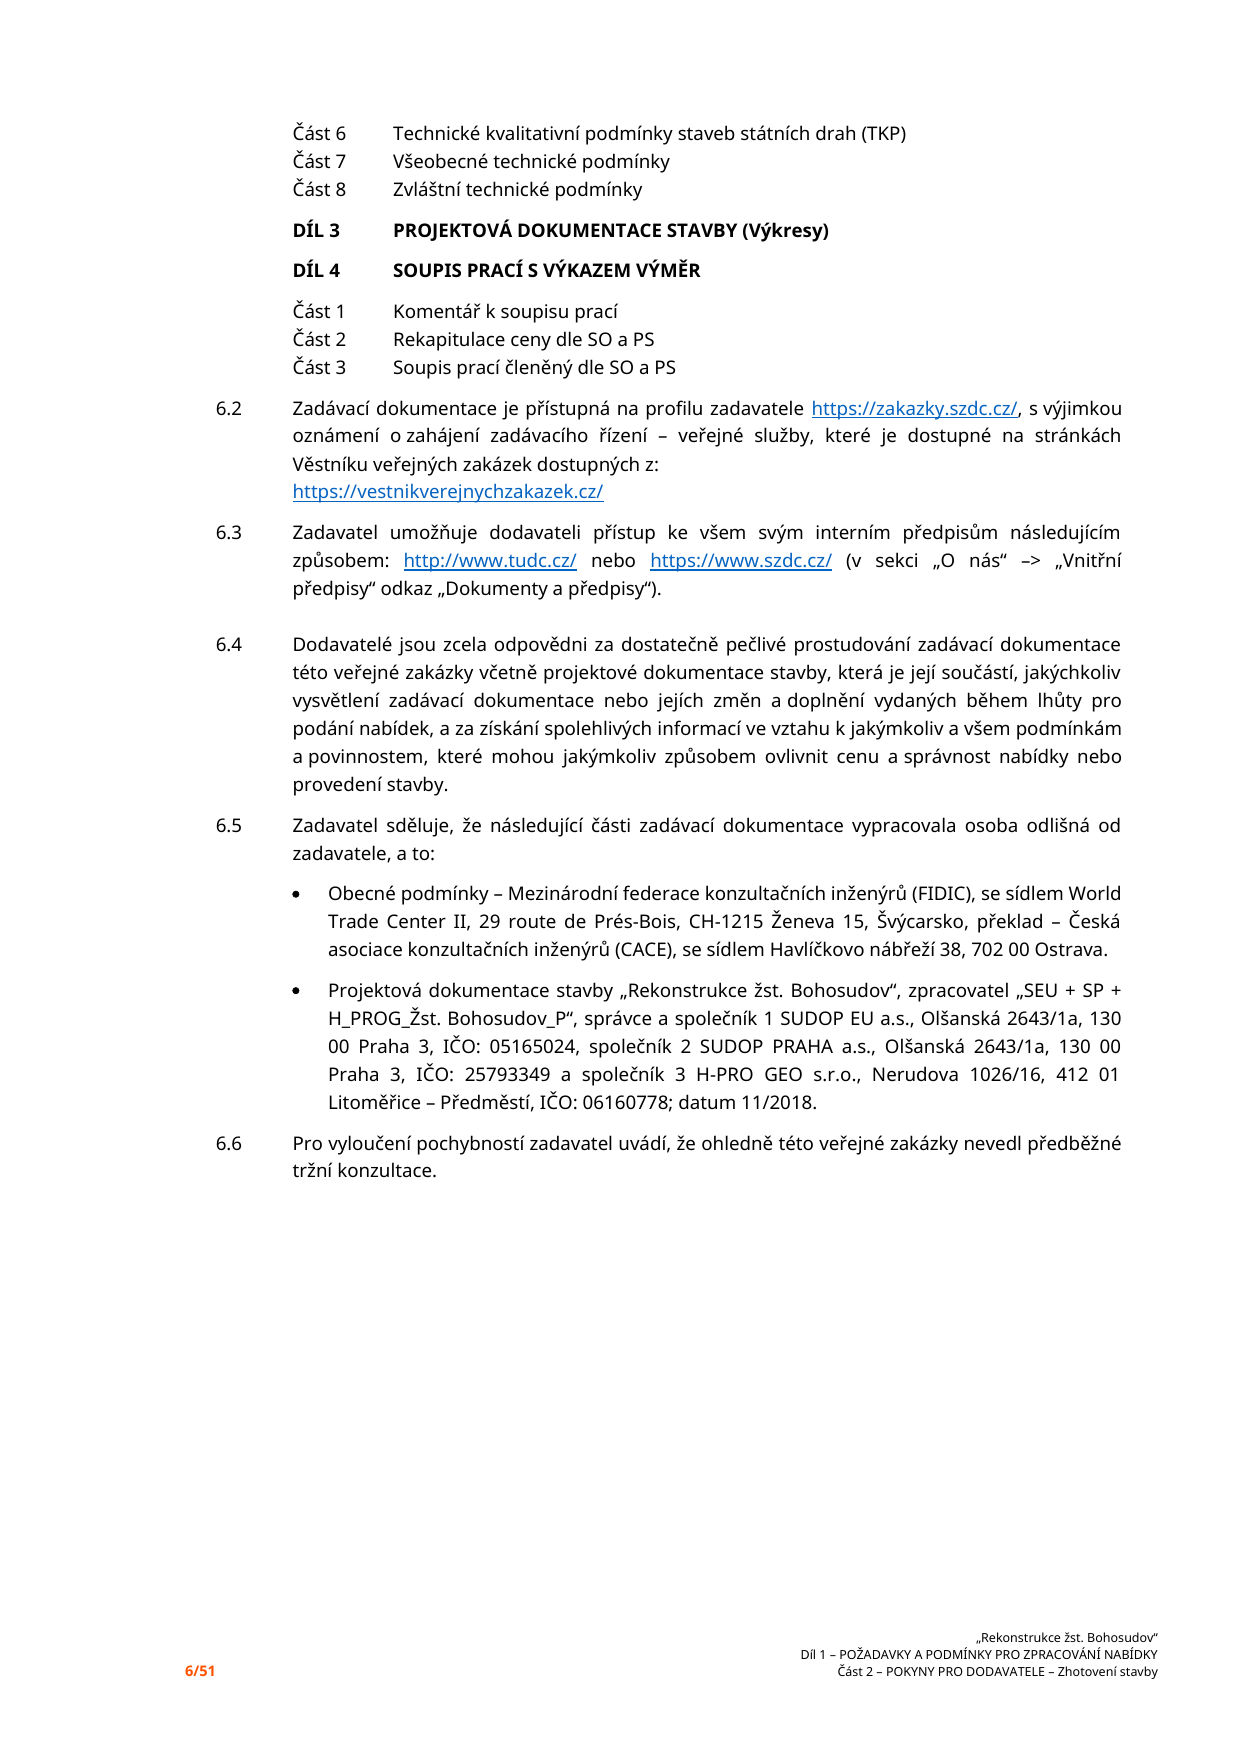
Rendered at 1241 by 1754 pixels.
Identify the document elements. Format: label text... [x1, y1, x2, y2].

text Část 8 Zvláštní technické podmínky [292, 177, 1122, 202]
text DÍL 3 PROJEKTOVÁ DOKUMENTACE STAVBY (Výkresy) [292, 217, 1122, 243]
text DÍL 4 SOUPIS PRACÍ S VÝKAZEM VÝMĚR [292, 258, 1122, 283]
text Část 1 Komentář k soupisu prací [292, 298, 1122, 324]
text Část 6 Technické kvalitativní podmínky staveb státních drah (TKP) [292, 121, 1122, 146]
text Zadavatel umožňuje dodavateli přístup ke všem svým interním předpisům následujícím způsobem: http://www.tudc.cz/ nebo https://www.szdc.cz/ (v sekci „O nás“ –> „Vnitřní předpisy“ odkaz „Dokumenty a předpisy“). [216, 519, 1122, 601]
text Dodavatelé jsou zcela odpovědni za dostatečně pečlivé prostudování zadávací dokumentace této veřejné zakázky včetně projektové dokumentace stavby, která je její součástí, jakýchkoliv vysvětlení zadávací dokumentace nebo jejích změn a doplnění vydaných během lhůty pro podání nabídek, a za získání spolehlivých informací ve vztahu k jakýmkoliv a všem podmínkám a povinnostem, které mohou jakýmkoliv způsobem ovlivnit cenu a správnost nabídky nebo provedení stavby. [216, 631, 1122, 797]
text Část 2 Rekapitulace ceny dle SO a PS [292, 326, 1122, 352]
text Pro vyloučení pochybností zadavatel uvádí, že ohledně této veřejné zakázky nevedl předběžné tržní konzultace. [216, 1130, 1122, 1183]
text Zadavatel sděluje, že následující části zadávací dokumentace vypracovala osoba odlišná od zadavatele, a to: [216, 812, 1122, 866]
text Zadávací dokumentace je přístupná na profilu zadavatele https://zakazky.szdc.cz/, s výjimkou oznámení o zahájení zadávacího řízení – veřejné služby, které je dostupné na stránkách Věstníku veřejných zakázek dostupných z: [216, 395, 1122, 476]
text Obecné podmínky – Mezinárodní federace konzultačních inženýrů (FIDIC), se sídlem World Trade Center II, 29 route de Prés-Bois, CH-1215 Ženeva 15, Švýcarsko, překlad – Česká asociace konzultačních inženýrů (CACE), se sídlem Havlíčkovo nábřeží 38, 702 00 Ostrava. [292, 881, 1122, 962]
text https://vestnikverejnychzakazek.cz/ [292, 479, 1122, 504]
text Projektová dokumentace stavby „Rekonstrukce žst. Bohosudov“, zpracovatel „SEU + SP + H_PROG_Žst. Bohosudov_P“, správce a společník 1 SUDOP EU a.s., Olšanská 2643/1a, 130 00 Praha 3, IČO: 05165024, společník 2 SUDOP PRAHA a.s., Olšanská 2643/1a, 130 00 Praha 3, IČO: 25793349 a společník 3 H-PRO GEO s.r.o., Nerudova 1026/16, 412 01 Litoměřice – Předměstí, IČO: 06160778; datum 11/2018. [292, 977, 1122, 1115]
text Část 7 Všeobecné technické podmínky [292, 149, 1122, 174]
text Část 3 Soupis prací členěný dle SO a PS [292, 354, 1122, 380]
